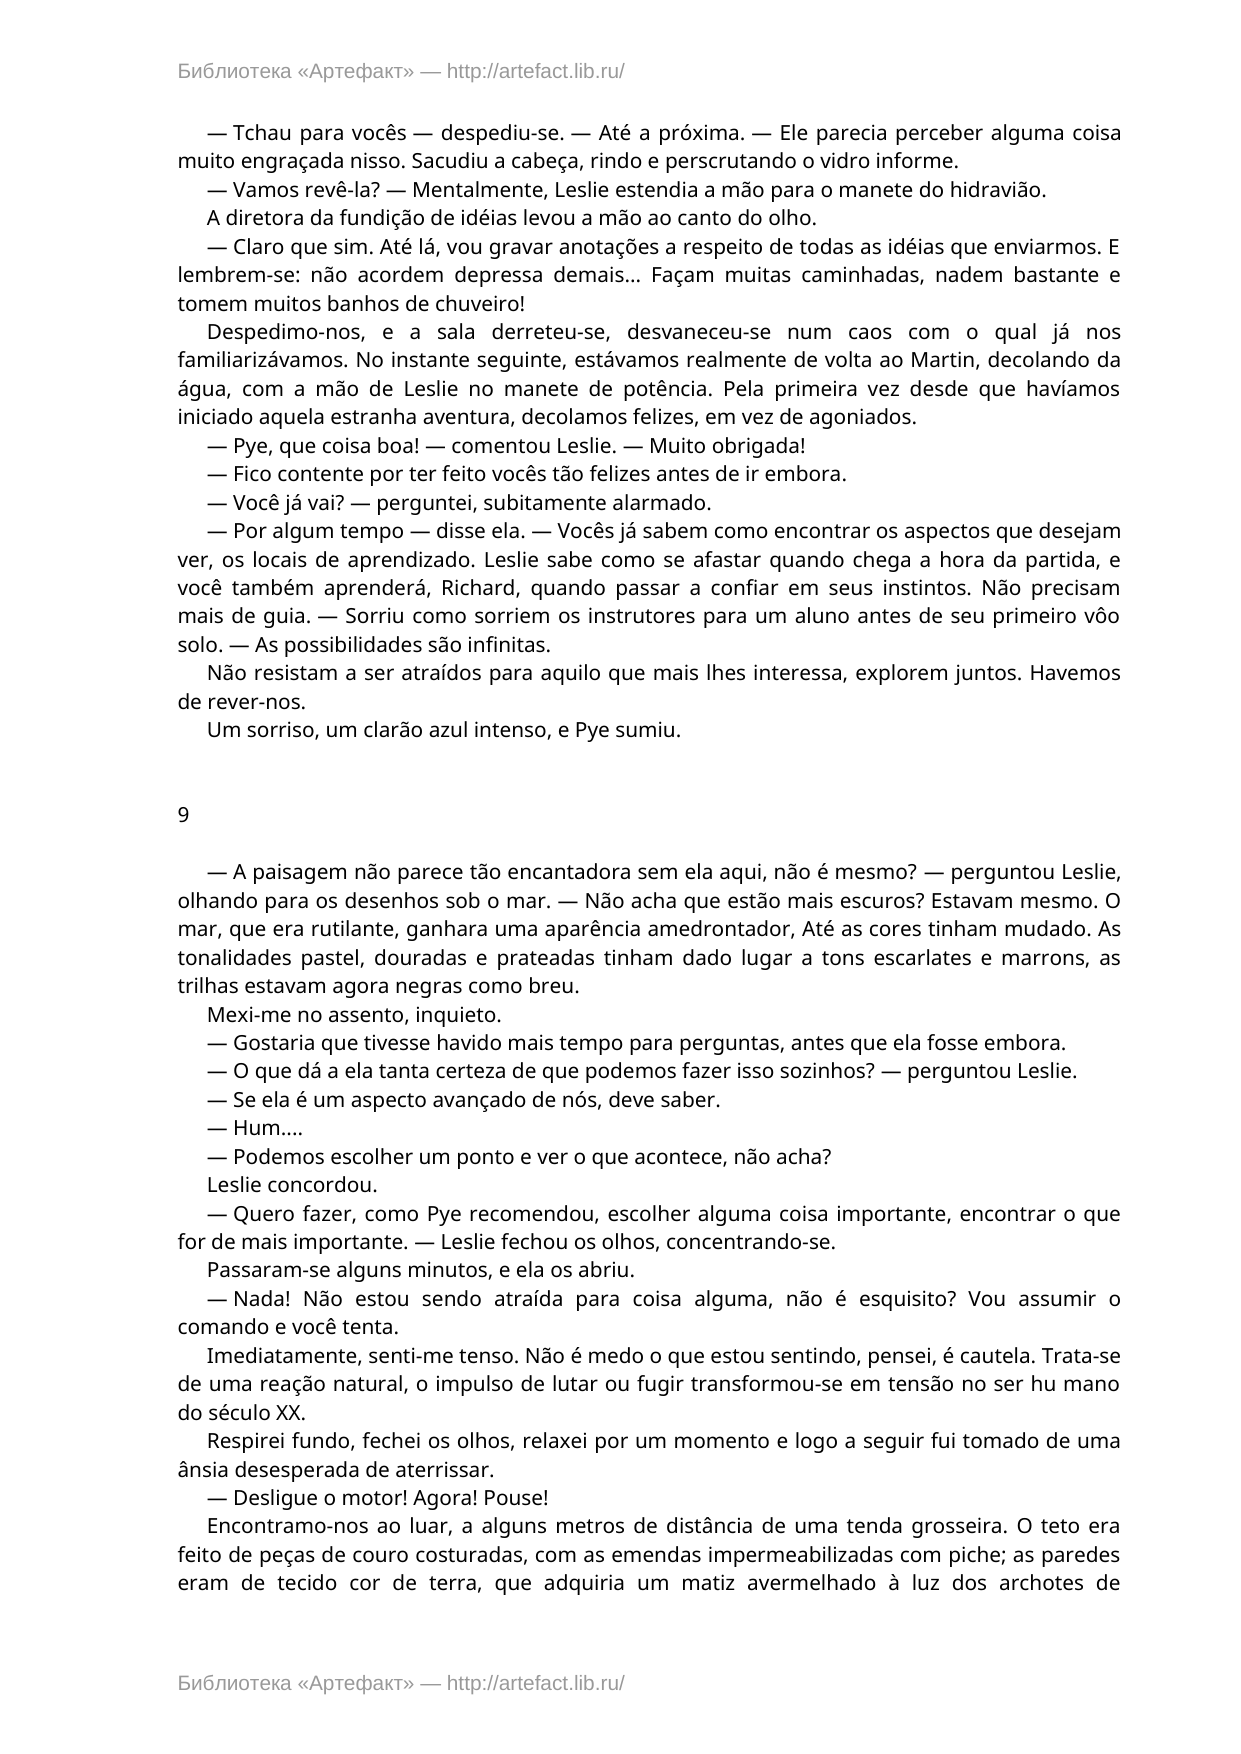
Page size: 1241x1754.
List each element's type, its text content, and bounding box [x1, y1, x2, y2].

text — Nada! Não estou sendo atraída para coisa alguma, não é esquisito? Vou assumir o comando e você tenta. [177, 1284, 1122, 1341]
text Não resistam a ser atraídos para aquilo que mais lhes interessa, explorem juntos. Havemos de rever-nos. [177, 658, 1122, 715]
text — Vamos revê-la? — Mentalmente, Leslie estendia a mão para o manete do hidravião. [177, 175, 1122, 203]
text Respirei fundo, fechei os olhos, relaxei por um momento e logo a seguir fui tomado de uma ânsia desesperada de aterrissar. [177, 1426, 1122, 1483]
text — Pye, que coisa boa! — comentou Leslie. — Muito obrigada! [177, 431, 1122, 459]
text — Podemos escolher um ponto e ver o que acontece, não acha? [177, 1142, 1122, 1170]
text Leslie concordou. [177, 1170, 1122, 1199]
text Passaram-se alguns minutos, e ela os abriu. [177, 1256, 1122, 1284]
text — Por algum tempo — disse ela. — Vocês já sabem como encontrar os aspectos que desejam ver, os locais de aprendizado. Leslie sabe como se afastar quando chega a hora da partida, e você também aprenderá, Richard, quando passar a confiar em seus instintos. Não precisam mais de guia. — Sorriu como sorriem os instrutores para um aluno antes de seu primeiro vôo solo. — As possibilidades são infinitas. [177, 516, 1122, 658]
text — Se ela é um aspecto avançado de nós, deve saber. [177, 1085, 1122, 1113]
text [177, 1512, 1122, 1597]
text Mexi-me no assento, inquieto. [177, 1000, 1122, 1028]
text — Hum.... [177, 1113, 1122, 1142]
text Despedimo-nos, e a sala derreteu-se, desvaneceu-se num caos com o qual já nos familiarizávamos. No instante seguinte, estávamos realmente de volta ao Martin, decolando da água, com a mão de Leslie no manete de potência. Pela primeira vez desde que havíamos iniciado aquela estranha aventura, decolamos felizes, em vez de agoniados. [177, 317, 1122, 431]
text — A paisagem não parece tão encantadora sem ela aqui, não é mesmo? — perguntou Leslie, olhando para os desenhos sob o mar. — Não acha que estão mais escuros? Estavam mesmo. O mar, que era rutilante, ganhara uma aparência amedrontador, Até as cores tinham mudado. As tonalidades pastel, douradas e prateadas tinham dado lugar a tons escarlates e marrons, as trilhas estavam agora negras como breu. [177, 857, 1122, 1000]
text — Desligue o motor! Agora! Pouse! [177, 1483, 1122, 1512]
text — O que dá a ela tanta certeza de que podemos fazer isso sozinhos? — perguntou Leslie. [177, 1057, 1122, 1085]
text — Claro que sim. Até lá, vou gravar anotações a respeito de todas as idéias que enviarmos. E lembrem-se: não acordem depressa demais... Façam muitas caminhadas, nadem bastante e tomem muitos banhos de chuveiro! [177, 232, 1122, 317]
text Imediatamente, senti-me tenso. Não é medo o que estou sentindo, pensei, é cautela. Trata-se de uma reação natural, o impulso de lutar ou fugir transformou-se em tensão no ser hu mano do século XX. [177, 1341, 1122, 1426]
text Um sorriso, um clarão azul intenso, e Pye sumiu. [177, 715, 1122, 744]
text A diretora da fundição de idéias levou a mão ao canto do olho. [177, 203, 1122, 232]
subtitle 9 [177, 801, 1122, 829]
text — Fico contente por ter feito vocês tão felizes antes de ir embora. [177, 459, 1122, 488]
text — Você já vai? — perguntei, subitamente alarmado. [177, 488, 1122, 516]
text — Tchau para vocês — despediu-se. — Até a próxima. — Ele parecia perceber alguma coisa muito engraçada nisso. Sacudiu a cabeça, rindo e perscrutando o vidro informe. [177, 118, 1122, 175]
text — Gostaria que tivesse havido mais tempo para perguntas, antes que ela fosse embora. [177, 1028, 1122, 1057]
text — Quero fazer, como Pye recomendou, escolher alguma coisa importante, encontrar o que for de mais importante. — Leslie fechou os olhos, concentrando-se. [177, 1199, 1122, 1256]
